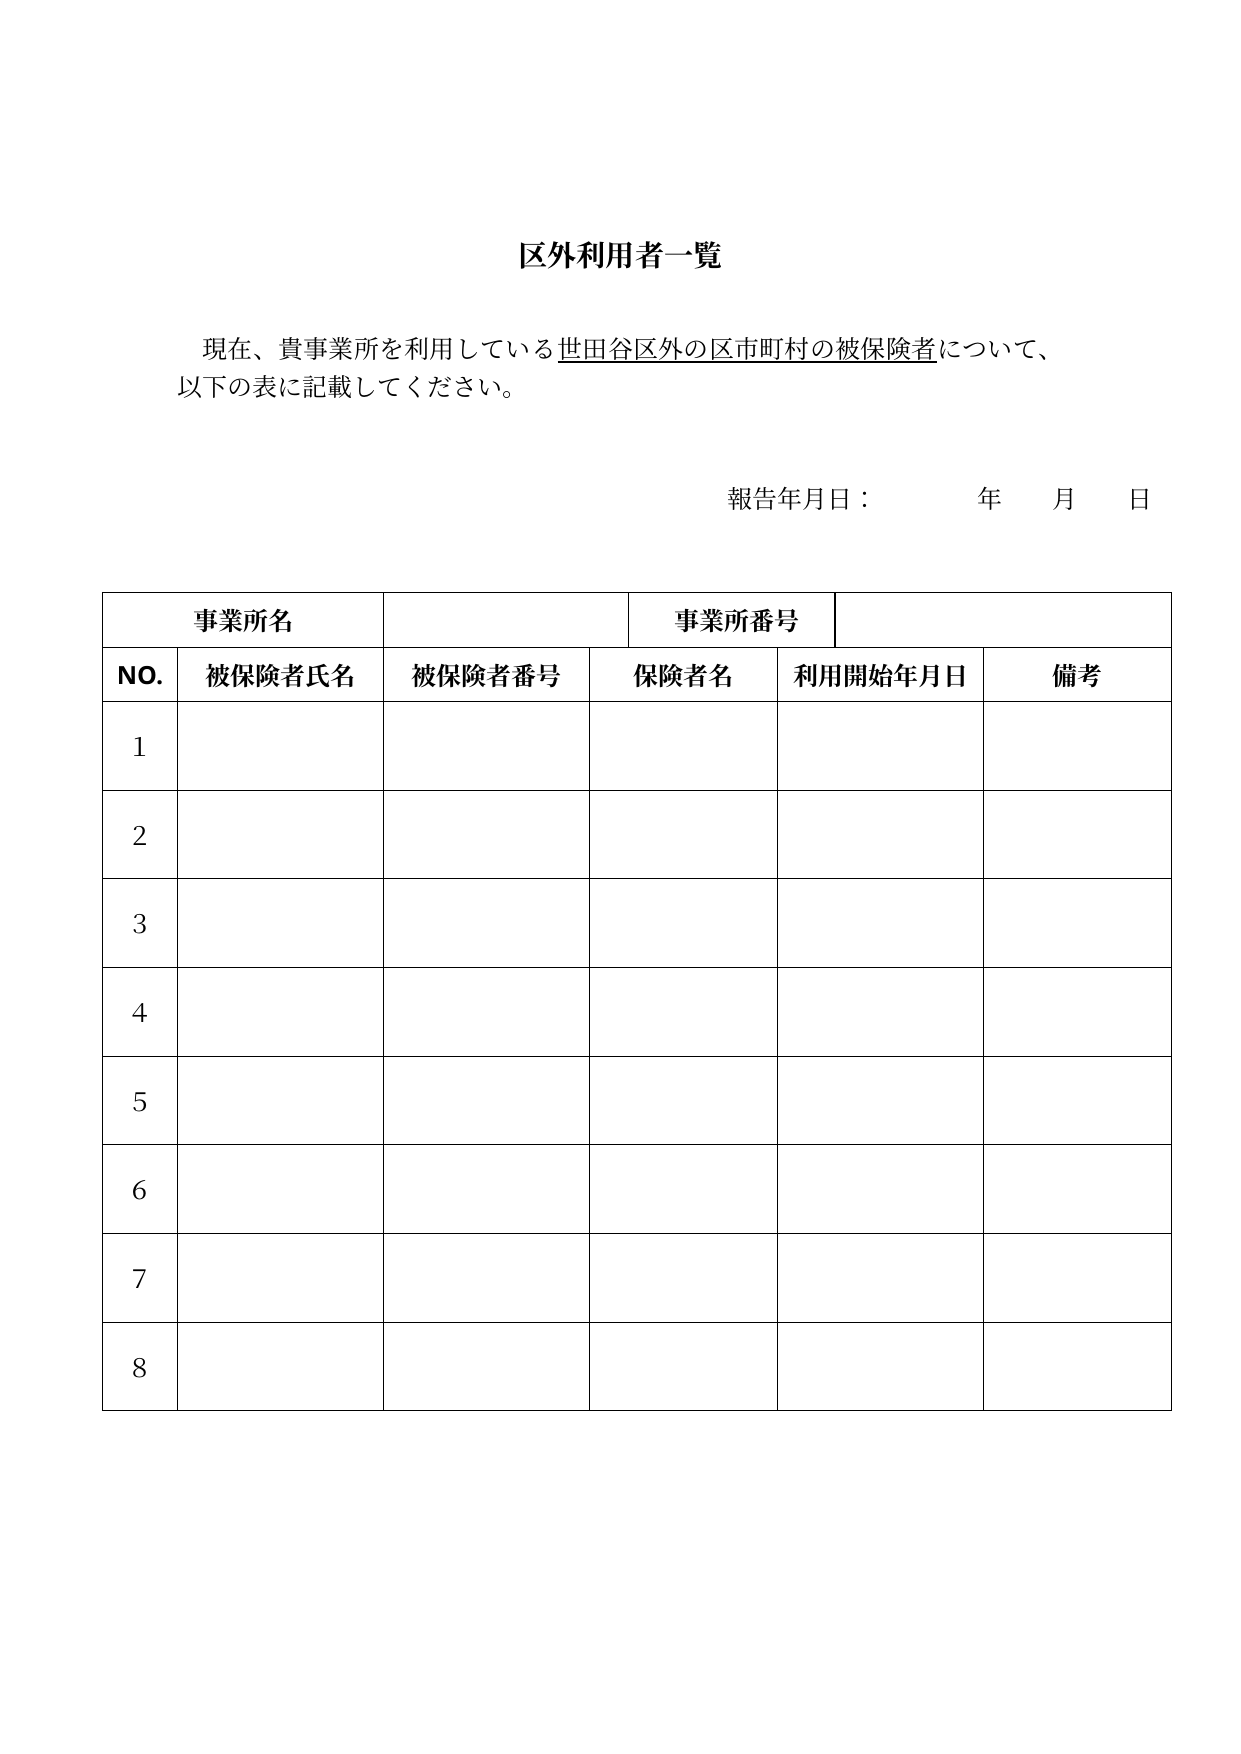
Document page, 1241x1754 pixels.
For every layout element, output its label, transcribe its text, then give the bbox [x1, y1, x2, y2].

table_cell 備考 [984, 648, 1171, 701]
table_cell [778, 1323, 983, 1410]
table_cell [590, 968, 777, 1056]
table_cell ２ [103, 791, 177, 878]
table_cell [590, 702, 777, 790]
text 区外利用者一覧 [177, 217, 1063, 292]
table_cell ８ [103, 1323, 177, 1410]
table_cell [178, 1323, 383, 1410]
table_cell [384, 702, 589, 790]
table_cell [778, 1145, 983, 1233]
table_cell 利用開始年月日 [778, 648, 983, 701]
table_cell ４ [103, 968, 177, 1056]
table_header 事業所名 [103, 593, 383, 647]
table_cell ３ [103, 879, 177, 967]
table_cell [384, 879, 589, 967]
table_cell [984, 1234, 1171, 1322]
table_cell [178, 791, 383, 878]
table_cell [984, 702, 1171, 790]
table_cell [590, 1234, 777, 1322]
table_cell ５ [103, 1057, 177, 1144]
table_cell [384, 1057, 589, 1144]
table_cell [778, 879, 983, 967]
table_cell [984, 968, 1171, 1056]
table_header [384, 593, 628, 647]
table_cell [384, 791, 589, 878]
table_cell [984, 1057, 1171, 1144]
table_cell [778, 1057, 983, 1144]
table_cell [984, 1145, 1171, 1233]
table_cell [178, 1057, 383, 1144]
table_cell [590, 791, 777, 878]
table_cell [984, 879, 1171, 967]
table_cell NO. [103, 648, 177, 701]
table_cell ６ [103, 1145, 177, 1233]
table_cell [778, 968, 983, 1056]
table_header 事業所番号 [629, 593, 834, 647]
table_cell [178, 968, 383, 1056]
table_cell [384, 1323, 589, 1410]
table_cell [778, 791, 983, 878]
table_cell [590, 879, 777, 967]
table_cell [178, 1234, 383, 1322]
table_header [836, 593, 1171, 647]
table_cell 保険者名 [590, 648, 777, 701]
table_cell [384, 1234, 589, 1322]
table_cell [178, 702, 383, 790]
table_cell [384, 968, 589, 1056]
table_cell 被保険者番号 [384, 648, 589, 701]
table_cell [590, 1057, 777, 1144]
table_cell [178, 879, 383, 967]
table_cell [590, 1323, 777, 1410]
table_cell [178, 1145, 383, 1233]
table_cell ７ [103, 1234, 177, 1322]
table_cell [778, 1234, 983, 1322]
table_cell [778, 702, 983, 790]
table_cell [384, 1145, 589, 1233]
table_cell １ [103, 702, 177, 790]
text 報告年月日： 年 月 日 [177, 479, 1152, 517]
table_cell [984, 1323, 1171, 1410]
text 現在、貴事業所を利用している世田谷区外の区市町村の被保険者について、以下の表に記載してください。 [177, 329, 1063, 404]
table_cell [590, 1145, 777, 1233]
table_cell [984, 791, 1171, 878]
table_cell 被保険者氏名 [178, 648, 383, 701]
